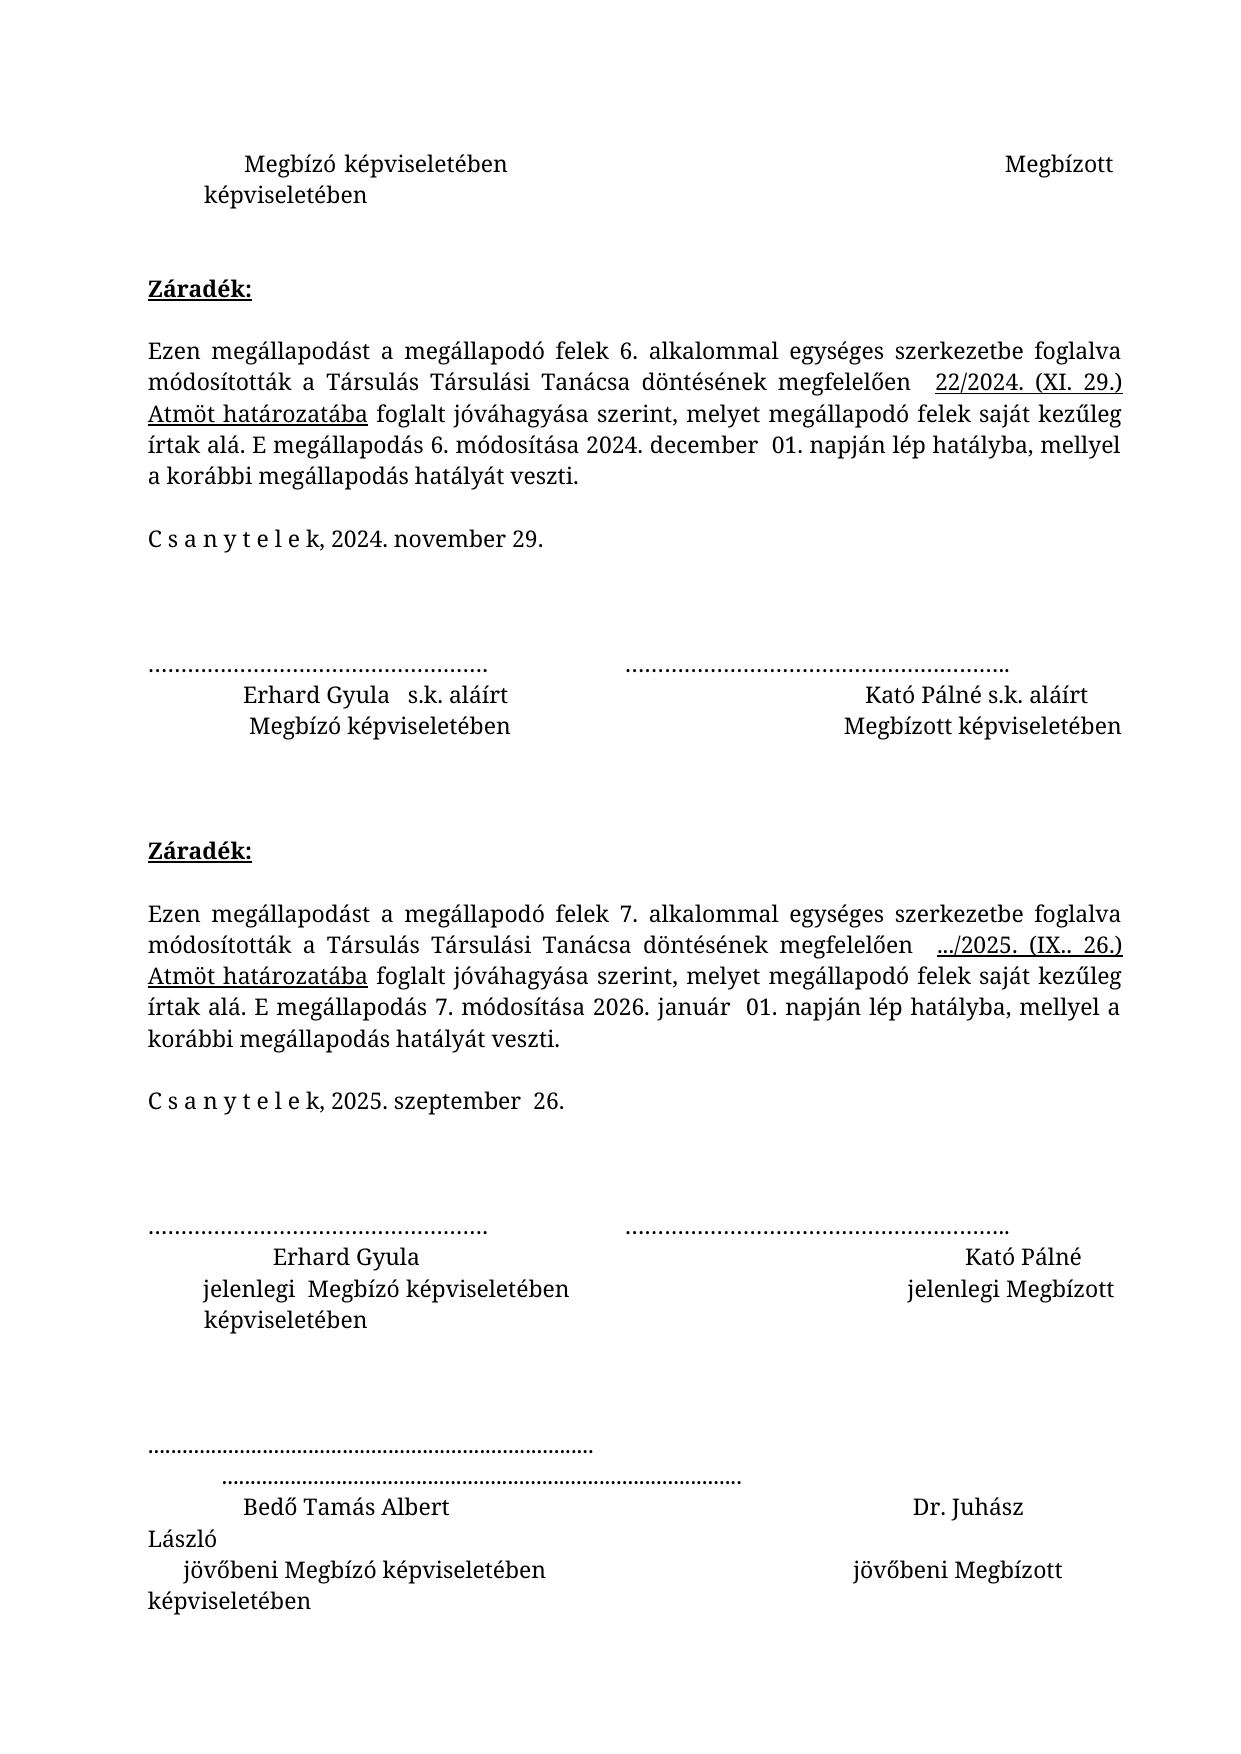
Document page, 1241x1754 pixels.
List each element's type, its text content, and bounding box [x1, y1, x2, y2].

text ……………………………………………. ………………………………………………….. [148, 648, 1123, 679]
text .............................................................................. ........................................................................................... [148, 1429, 1123, 1491]
text C s a n y t e l e k, 2025. szeptember 26. [148, 1085, 1123, 1116]
text jövőbeni Megbízó képviseletében jövőbeni Megbízott képviseletében [148, 1554, 1093, 1616]
text Záradék: [148, 835, 1123, 866]
text Megbízó képviseletében Megbízott képviseletében [148, 148, 1123, 210]
text Ezen megállapodást a megállapodó felek 7. alkalommal egységes szerkezetbe foglalva módosították a Társulás Társulási Tanácsa döntésének megfelelően .../2025. (IX.. 26.) Atmöt határozatába foglalt jóváhagyása szerint, melyet megállapodó felek saját kezűleg írtak alá. E megállapodás 7. módosítása 2026. január 01. napján lép hatályba, mellyel a korábbi megállapodás hatályát veszti. [148, 898, 1123, 1054]
text Erhard Gyula s.k. aláírt Kató Pálné s.k. aláírt [148, 679, 1123, 710]
text Ezen megállapodást a megállapodó felek 6. alkalommal egységes szerkezetbe foglalva módosították a Társulás Társulási Tanácsa döntésének megfelelően 22/2024. (XI. 29.) Atmöt határozatába foglalt jóváhagyása szerint, melyet megállapodó felek saját kezűleg írtak alá. E megállapodás 6. módosítása 2024. december 01. napján lép hatályba, mellyel a korábbi megállapodás hatályát veszti. [148, 335, 1123, 491]
text ……………………………………………. ………………………………………………….. [148, 1210, 1123, 1241]
text Megbízó képviseletében Megbízott képviseletében [148, 710, 1123, 741]
text C s a n y t e l e k, 2024. november 29. [148, 523, 1123, 554]
text jelenlegi Megbízó képviseletében jelenlegi Megbízott képviseletében [148, 1273, 1123, 1335]
text Erhard Gyula Kató Pálné [148, 1241, 1123, 1273]
text Záradék: [148, 273, 1123, 304]
text Bedő Tamás Albert Dr. Juhász László [148, 1491, 1093, 1554]
